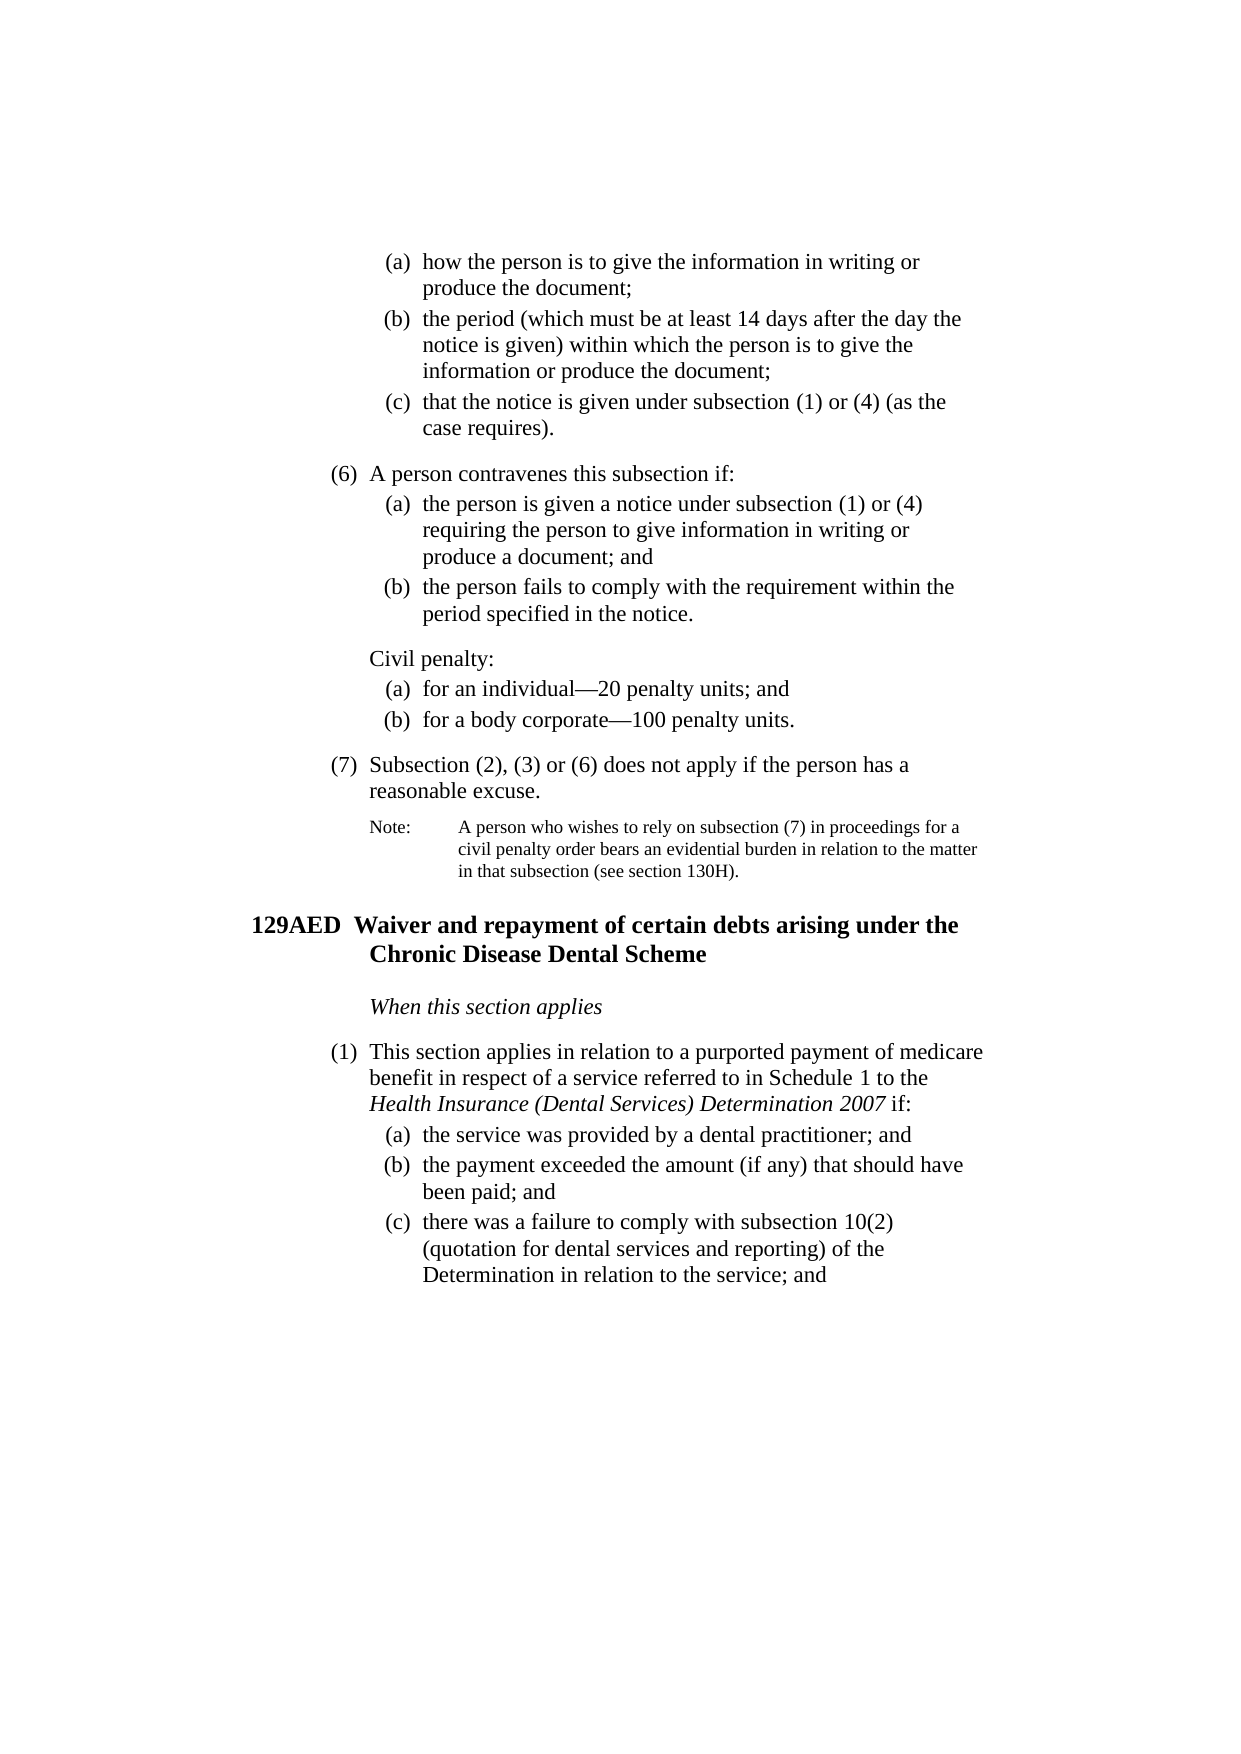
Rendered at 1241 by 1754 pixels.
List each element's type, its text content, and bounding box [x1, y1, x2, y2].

text (7) Subsection (2), (3) or (6) does not apply if the person has a reasonable excuse. [251, 751, 989, 804]
text (c) that the notice is given under subsection (1) or (4) (as the case requires). [251, 388, 989, 441]
text (a) the service was provided by a dental practitioner; and [251, 1121, 989, 1147]
text (a) for an individual—20 penalty units; and [251, 675, 989, 702]
text Civil penalty: [369, 645, 989, 671]
text (6) A person contravenes this subsection if: [251, 459, 989, 486]
text When this section applies [369, 993, 989, 1019]
text (a) the person is given a notice under subsection (1) or (4) requiring the person to give information in writing or produce a document; and [251, 490, 989, 569]
text (b) the person fails to comply with the requirement within the period specified in the notice. [251, 573, 989, 626]
text (c) there was a failure to comply with subsection 10(2) (quotation for dental services and reporting) of the Determination in relation to the service; and [251, 1208, 989, 1287]
text Note: A person who wishes to rely on subsection (7) in proceedings for a civil penalty order bears an evidential burden in relation to the matter in that subsection (see section 130H). [369, 816, 989, 881]
text (b) the period (which must be at least 14 days after the day the notice is given) within which the person is to give the information or produce the document; [251, 305, 989, 384]
text (1) This section applies in relation to a purported payment of medicare benefit in respect of a service referred to in Schedule 1 to the Health Insurance (Dental Services) Determination 2007 if: [251, 1038, 989, 1117]
text 129AED Waiver and repayment of certain debts arising under the Chronic Disease Dental Scheme [251, 910, 989, 968]
text (b) the payment exceeded the amount (if any) that should have been paid; and [251, 1152, 989, 1204]
text (a) how the person is to give the information in writing or produce the document; [251, 248, 989, 301]
text (b) for a body corporate—100 penalty units. [251, 706, 989, 732]
